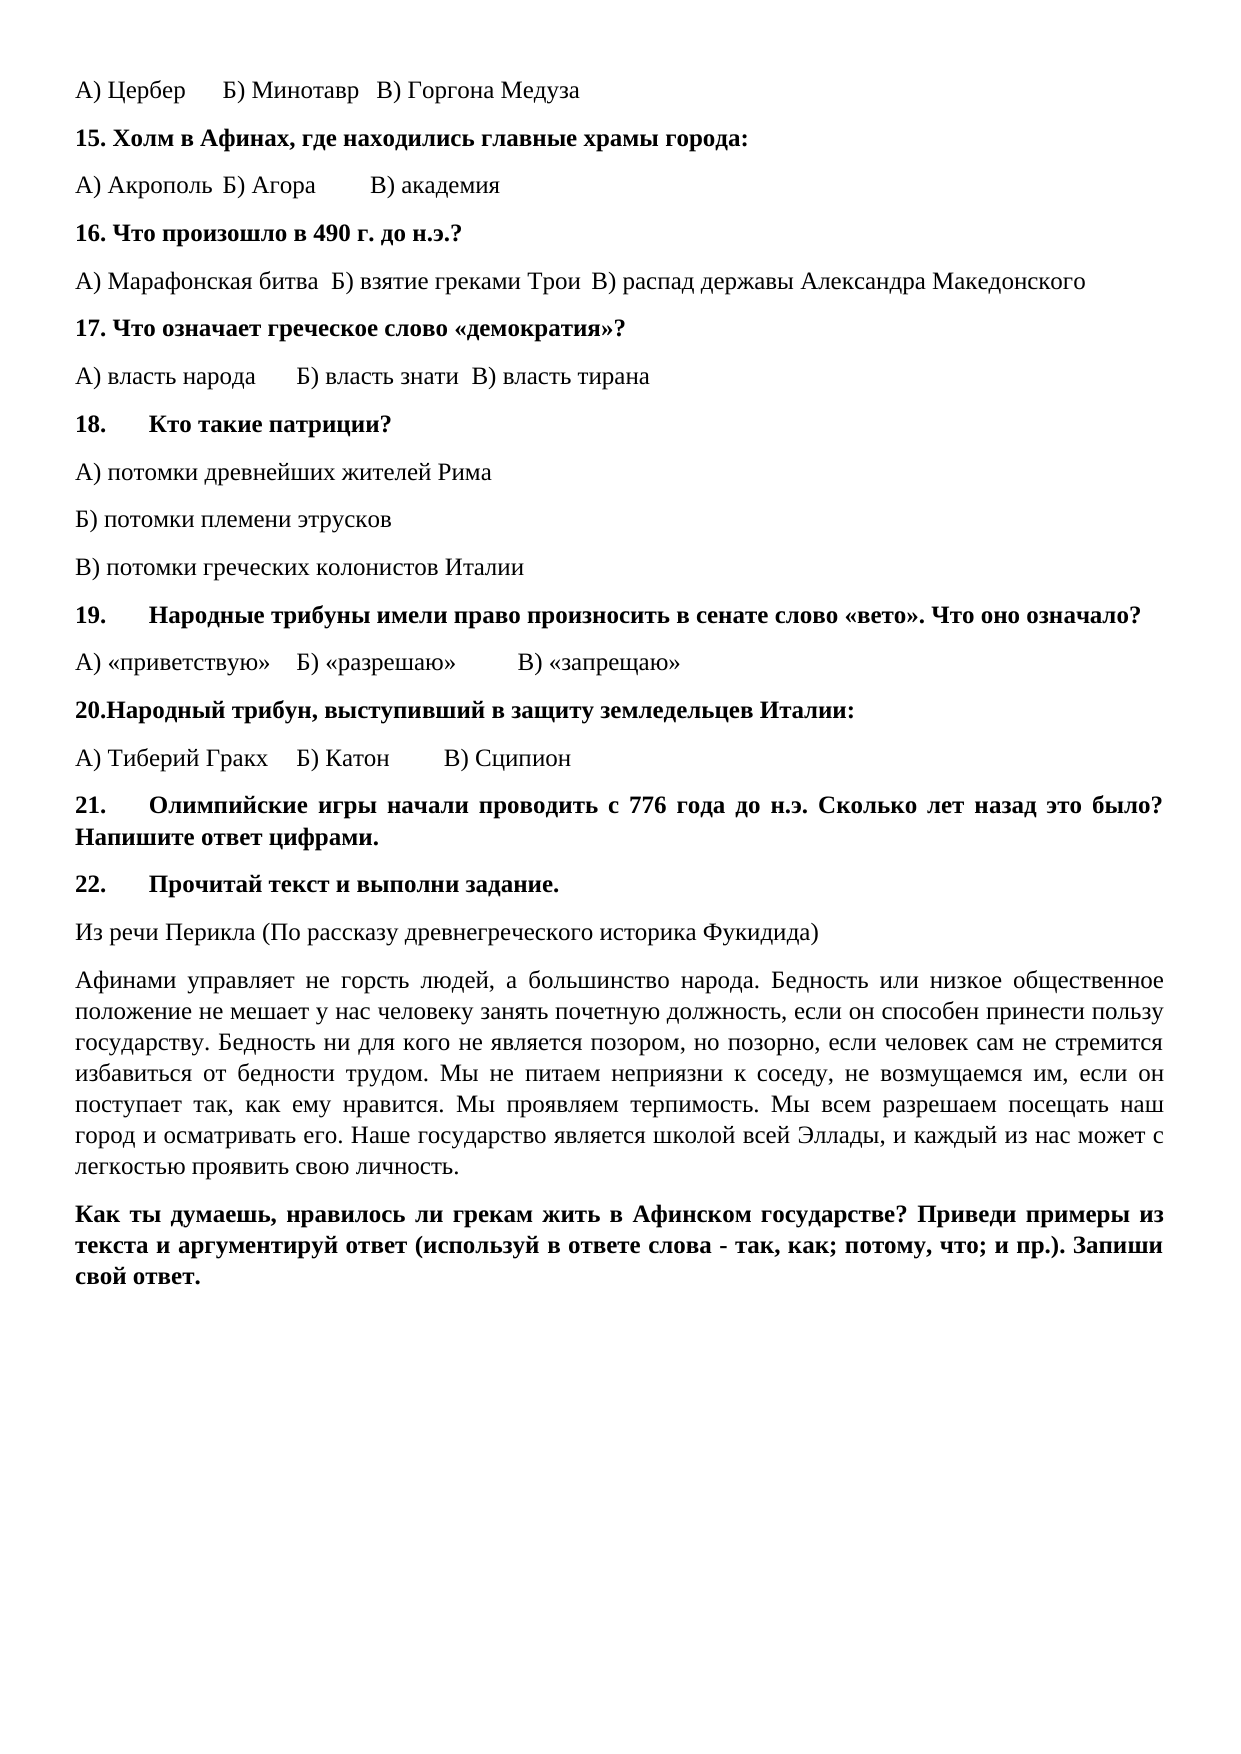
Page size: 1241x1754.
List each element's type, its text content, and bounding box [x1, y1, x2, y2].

text 15. Холм в Афинах, где находились главные храмы города: [75, 123, 1165, 151]
text А) «приветствую» Б) «разрешаю» В) «запрещаю» [75, 647, 1165, 676]
text А) потомки древнейших жителей Рима [75, 457, 1165, 485]
text 20.Народный трибун, выступивший в защиту земледельцев Италии: [75, 695, 1165, 724]
text А) Марафонская битва Б) взятие греками Трои В) распад державы Александра Македонского [75, 266, 1165, 294]
text Из речи Перикла (По рассказу древнегреческого историка Фукидида) [75, 917, 1165, 946]
text 17. Что означает греческое слово «демократия»? [75, 313, 1165, 342]
text 22. Прочитай текст и выполни задание. [75, 869, 1165, 898]
text Как ты думаешь, нравилось ли грекам жить в Афинском государстве? Приведи примеры из текста и аргументируй ответ (используй в ответе слова - так, как; потому, что; и пр.). Запиши свой ответ. [75, 1199, 1165, 1289]
text А) Тиберий Гракх Б) Катон В) Сципион [75, 743, 1165, 772]
text Афинами управляет не горсть людей, а большинство народа. Бедность или низкое общественное положение не мешает у нас человеку занять почетную должность, если он способен принести пользу государству. Бедность ни для кого не является позором, но позорно, если человек сам не стремится избавиться от бедности трудом. Мы не питаем неприязни к соседу, не возмущаемся им, если он поступает так, как ему нравится. Мы проявляем терпимость. Мы всем разрешаем посещать наш город и осматривать его. Наше государство является школой всей Эллады, и каждый из нас может с легкостью проявить свою личность. [75, 965, 1165, 1180]
text А) Акрополь Б) Агора В) академия [75, 170, 1165, 199]
text А) власть народа Б) власть знати В) власть тирана [75, 361, 1165, 390]
text 18. Кто такие патриции? [75, 409, 1165, 438]
text В) потомки греческих колонистов Италии [75, 552, 1165, 581]
text Б) потомки племени этрусков [75, 504, 1165, 533]
text 19. Народные трибуны имели право произносить в сенате слово «вето». Что оно означало? [75, 600, 1165, 628]
text 21. Олимпийские игры начали проводить с 776 года до н.э. Сколько лет назад это было? Напишите ответ цифрами. [75, 791, 1165, 850]
text А) Цербер Б) Минотавр В) Горгона Медуза [75, 75, 1165, 104]
text 16. Что произошло в 490 г. до н.э.? [75, 218, 1165, 247]
